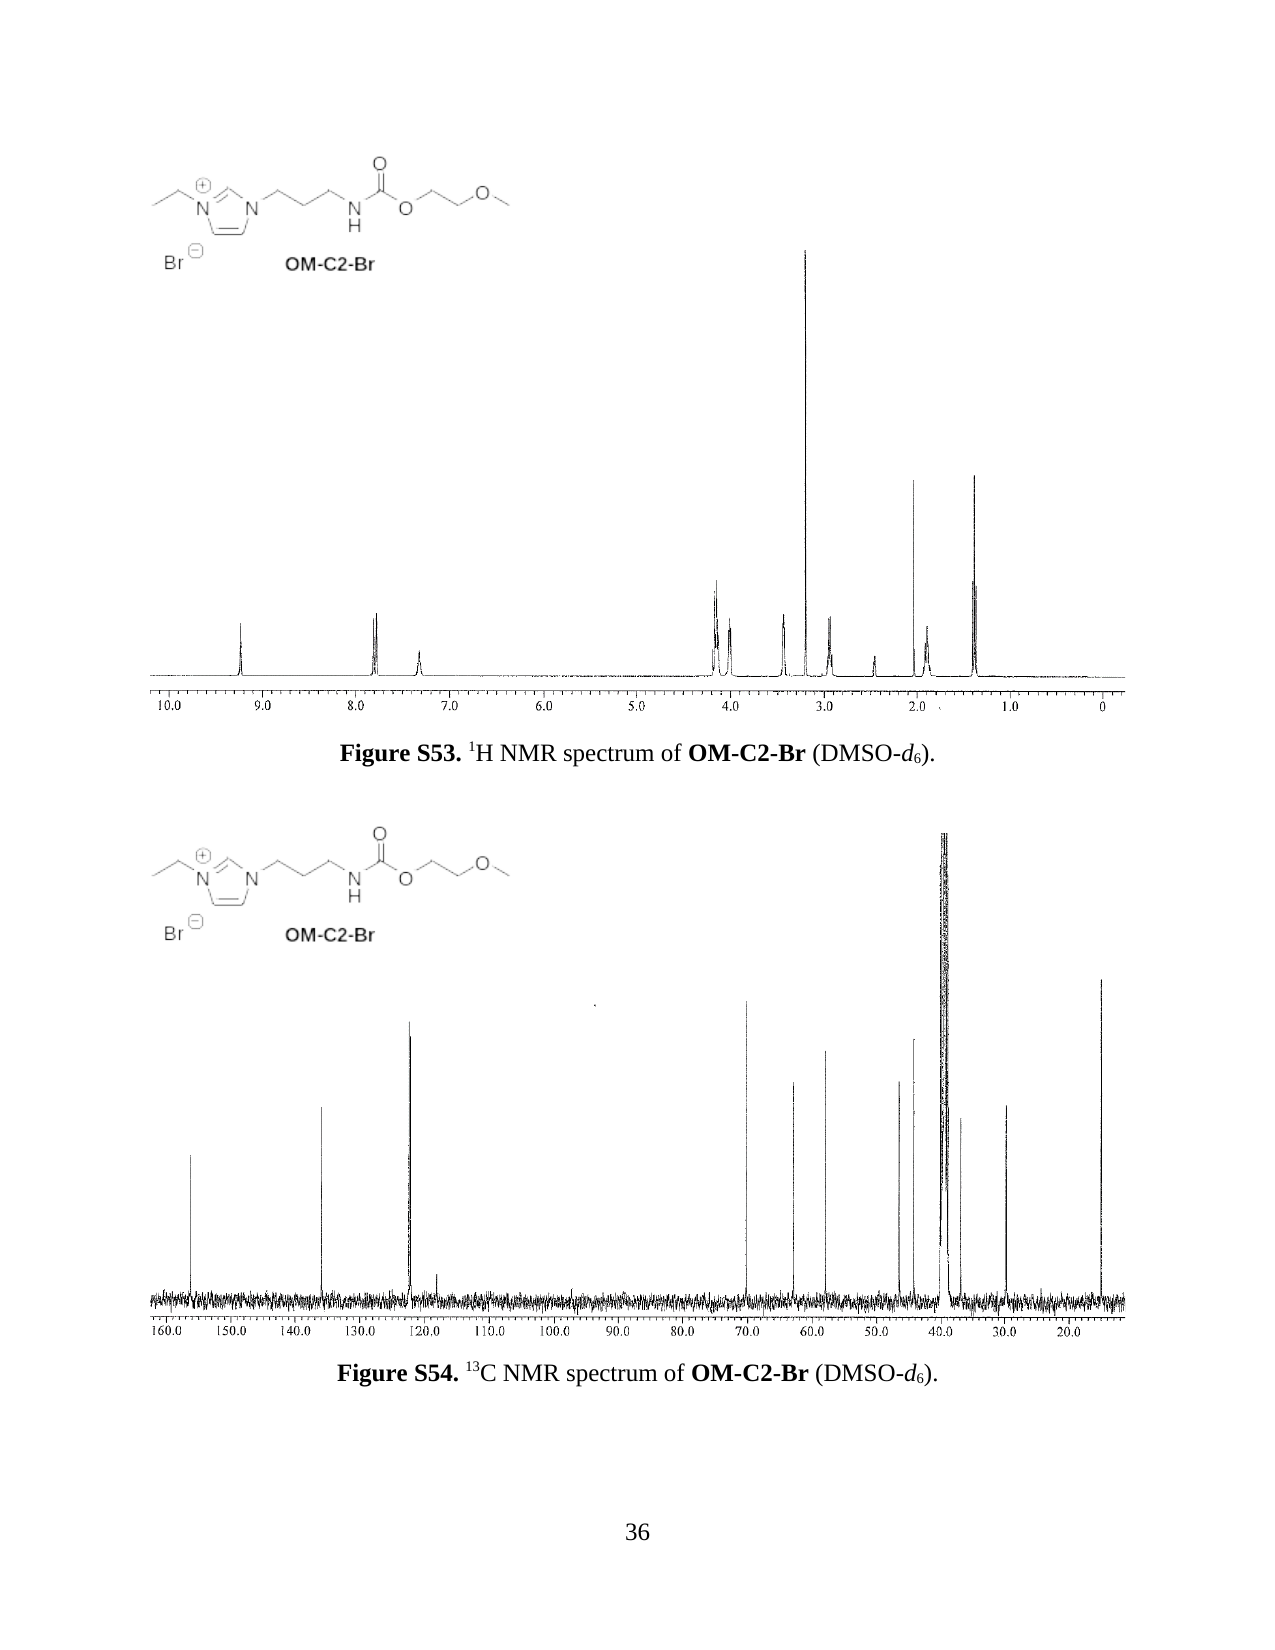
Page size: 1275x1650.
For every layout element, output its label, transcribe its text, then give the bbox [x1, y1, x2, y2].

picture [150, 150, 1125, 719]
text Figure S53. 1H NMR spectrum of OM-C2-Br (DMSO-d6). [150, 738, 1125, 766]
text Figure S54. 13C NMR spectrum of OM-C2-Br (DMSO-d6). [150, 1358, 1125, 1387]
picture [376, 833, 384, 838]
picture [150, 833, 1125, 1340]
